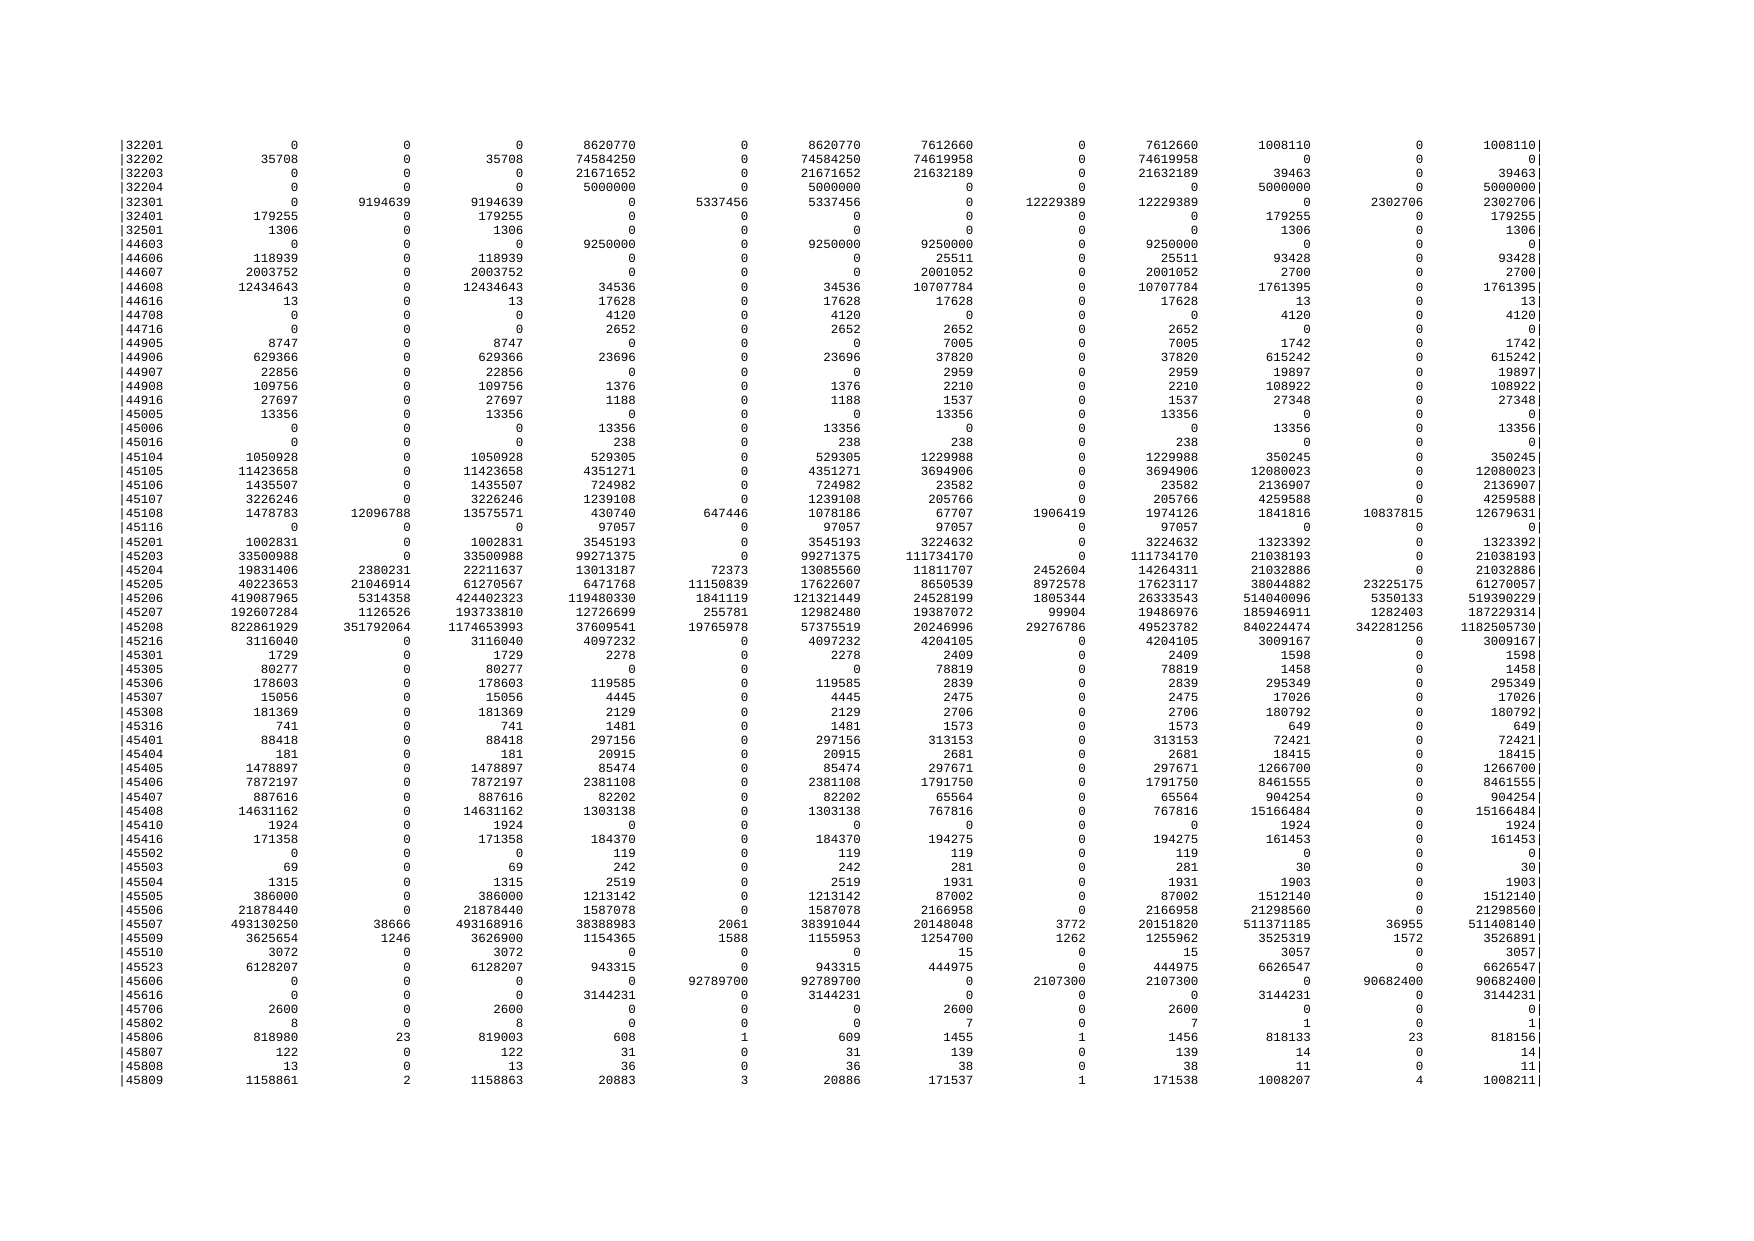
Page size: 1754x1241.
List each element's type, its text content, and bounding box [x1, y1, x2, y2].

text |45416 171358 0 171358 184370 0 184370 194275 0 194275 161453 0 161453| [118, 833, 1636, 847]
text |44907 22856 0 22856 0 0 0 2959 0 2959 19897 0 19897| [118, 366, 1636, 380]
text |45006 0 0 0 13356 0 13356 0 0 0 13356 0 13356| [118, 422, 1636, 436]
text |45104 1050928 0 1050928 529305 0 529305 1229988 0 1229988 350245 0 350245| [118, 451, 1636, 465]
text |45505 386000 0 386000 1213142 0 1213142 87002 0 87002 1512140 0 1512140| [118, 890, 1636, 904]
text |45802 8 0 8 0 0 0 7 0 7 1 0 1| [118, 1017, 1636, 1031]
text |45406 7872197 0 7872197 2381108 0 2381108 1791750 0 1791750 8461555 0 8461555| [118, 776, 1636, 791]
text |45208 822861929 351792064 1174653993 37609541 19765978 57375519 20246996 29276786 49523782 840224474 342281256 1182505730| [118, 621, 1636, 635]
text |45510 3072 0 3072 0 0 0 15 0 15 3057 0 3057| [118, 946, 1636, 961]
text |45808 13 0 13 36 0 36 38 0 38 11 0 11| [118, 1060, 1636, 1074]
text |45706 2600 0 2600 0 0 0 2600 0 2600 0 0 0| [118, 1003, 1636, 1017]
text |45305 80277 0 80277 0 0 0 78819 0 78819 1458 0 1458| [118, 663, 1636, 677]
text |44616 13 0 13 17628 0 17628 17628 0 17628 13 0 13| [118, 295, 1636, 309]
text |45401 88418 0 88418 297156 0 297156 313153 0 313153 72421 0 72421| [118, 734, 1636, 748]
text |45204 19831406 2380231 22211637 13013187 72373 13085560 11811707 2452604 14264311 21032886 0 21032886| [118, 564, 1636, 578]
text |45405 1478897 0 1478897 85474 0 85474 297671 0 297671 1266700 0 1266700| [118, 762, 1636, 776]
text |32204 0 0 0 5000000 0 5000000 0 0 0 5000000 0 5000000| [118, 181, 1636, 196]
text |32401 179255 0 179255 0 0 0 0 0 0 179255 0 179255| [118, 210, 1636, 224]
text |32203 0 0 0 21671652 0 21671652 21632189 0 21632189 39463 0 39463| [118, 167, 1636, 181]
text |45301 1729 0 1729 2278 0 2278 2409 0 2409 1598 0 1598| [118, 649, 1636, 663]
text |45507 493130250 38666 493168916 38388983 2061 38391044 20148048 3772 20151820 511371185 36955 511408140| [118, 918, 1636, 932]
text |45108 1478783 12096788 13575571 430740 647446 1078186 67707 1906419 1974126 1841816 10837815 12679631| [118, 507, 1636, 521]
text |44608 12434643 0 12434643 34536 0 34536 10707784 0 10707784 1761395 0 1761395| [118, 281, 1636, 295]
text |45509 3625654 1246 3626900 1154365 1588 1155953 1254700 1262 1255962 3525319 1572 3526891| [118, 932, 1636, 946]
text |44905 8747 0 8747 0 0 0 7005 0 7005 1742 0 1742| [118, 337, 1636, 351]
text |45106 1435507 0 1435507 724982 0 724982 23582 0 23582 2136907 0 2136907| [118, 479, 1636, 493]
text |45105 11423658 0 11423658 4351271 0 4351271 3694906 0 3694906 12080023 0 12080023| [118, 465, 1636, 479]
text |45116 0 0 0 97057 0 97057 97057 0 97057 0 0 0| [118, 521, 1636, 536]
text |45807 122 0 122 31 0 31 139 0 139 14 0 14| [118, 1046, 1636, 1060]
text |45809 1158861 2 1158863 20883 3 20886 171537 1 171538 1008207 4 1008211| [118, 1074, 1636, 1088]
text |45806 818980 23 819003 608 1 609 1455 1 1456 818133 23 818156| [118, 1031, 1636, 1046]
text |44603 0 0 0 9250000 0 9250000 9250000 0 9250000 0 0 0| [118, 238, 1636, 252]
text |44916 27697 0 27697 1188 0 1188 1537 0 1537 27348 0 27348| [118, 394, 1636, 408]
text |32501 1306 0 1306 0 0 0 0 0 0 1306 0 1306| [118, 224, 1636, 238]
text |45203 33500988 0 33500988 99271375 0 99271375 111734170 0 111734170 21038193 0 21038193| [118, 550, 1636, 564]
text |45107 3226246 0 3226246 1239108 0 1239108 205766 0 205766 4259588 0 4259588| [118, 493, 1636, 507]
text |44906 629366 0 629366 23696 0 23696 37820 0 37820 615242 0 615242| [118, 351, 1636, 366]
text |32201 0 0 0 8620770 0 8620770 7612660 0 7612660 1008110 0 1008110| [118, 139, 1636, 153]
text |44606 118939 0 118939 0 0 0 25511 0 25511 93428 0 93428| [118, 252, 1636, 266]
text |45408 14631162 0 14631162 1303138 0 1303138 767816 0 767816 15166484 0 15166484| [118, 805, 1636, 819]
text |44908 109756 0 109756 1376 0 1376 2210 0 2210 108922 0 108922| [118, 380, 1636, 394]
text |45502 0 0 0 119 0 119 119 0 119 0 0 0| [118, 847, 1636, 861]
text |45316 741 0 741 1481 0 1481 1573 0 1573 649 0 649| [118, 720, 1636, 734]
text |45506 21878440 0 21878440 1587078 0 1587078 2166958 0 2166958 21298560 0 21298560| [118, 904, 1636, 918]
text |45306 178603 0 178603 119585 0 119585 2839 0 2839 295349 0 295349| [118, 677, 1636, 691]
text |45205 40223653 21046914 61270567 6471768 11150839 17622607 8650539 8972578 17623117 38044882 23225175 61270057| [118, 578, 1636, 592]
text |45523 6128207 0 6128207 943315 0 943315 444975 0 444975 6626547 0 6626547| [118, 961, 1636, 975]
text |45216 3116040 0 3116040 4097232 0 4097232 4204105 0 4204105 3009167 0 3009167| [118, 635, 1636, 649]
text |45207 192607284 1126526 193733810 12726699 255781 12982480 19387072 99904 19486976 185946911 1282403 187229314| [118, 606, 1636, 621]
text |44708 0 0 0 4120 0 4120 0 0 0 4120 0 4120| [118, 309, 1636, 323]
text |45616 0 0 0 3144231 0 3144231 0 0 0 3144231 0 3144231| [118, 989, 1636, 1003]
text |32202 35708 0 35708 74584250 0 74584250 74619958 0 74619958 0 0 0| [118, 153, 1636, 167]
text |45201 1002831 0 1002831 3545193 0 3545193 3224632 0 3224632 1323392 0 1323392| [118, 536, 1636, 550]
text |45308 181369 0 181369 2129 0 2129 2706 0 2706 180792 0 180792| [118, 706, 1636, 720]
text |45206 419087965 5314358 424402323 119480330 1841119 121321449 24528199 1805344 26333543 514040096 5350133 519390229| [118, 592, 1636, 606]
text |44607 2003752 0 2003752 0 0 0 2001052 0 2001052 2700 0 2700| [118, 266, 1636, 281]
text |45404 181 0 181 20915 0 20915 2681 0 2681 18415 0 18415| [118, 748, 1636, 762]
text |45503 69 0 69 242 0 242 281 0 281 30 0 30| [118, 861, 1636, 876]
text |45307 15056 0 15056 4445 0 4445 2475 0 2475 17026 0 17026| [118, 691, 1636, 706]
text |45504 1315 0 1315 2519 0 2519 1931 0 1931 1903 0 1903| [118, 876, 1636, 890]
text |44716 0 0 0 2652 0 2652 2652 0 2652 0 0 0| [118, 323, 1636, 337]
text |45410 1924 0 1924 0 0 0 0 0 0 1924 0 1924| [118, 819, 1636, 833]
text |32301 0 9194639 9194639 0 5337456 5337456 0 12229389 12229389 0 2302706 2302706| [118, 196, 1636, 210]
text |45005 13356 0 13356 0 0 0 13356 0 13356 0 0 0| [118, 408, 1636, 422]
text |45016 0 0 0 238 0 238 238 0 238 0 0 0| [118, 436, 1636, 451]
text |45606 0 0 0 0 92789700 92789700 0 2107300 2107300 0 90682400 90682400| [118, 975, 1636, 989]
text |45407 887616 0 887616 82202 0 82202 65564 0 65564 904254 0 904254| [118, 791, 1636, 805]
